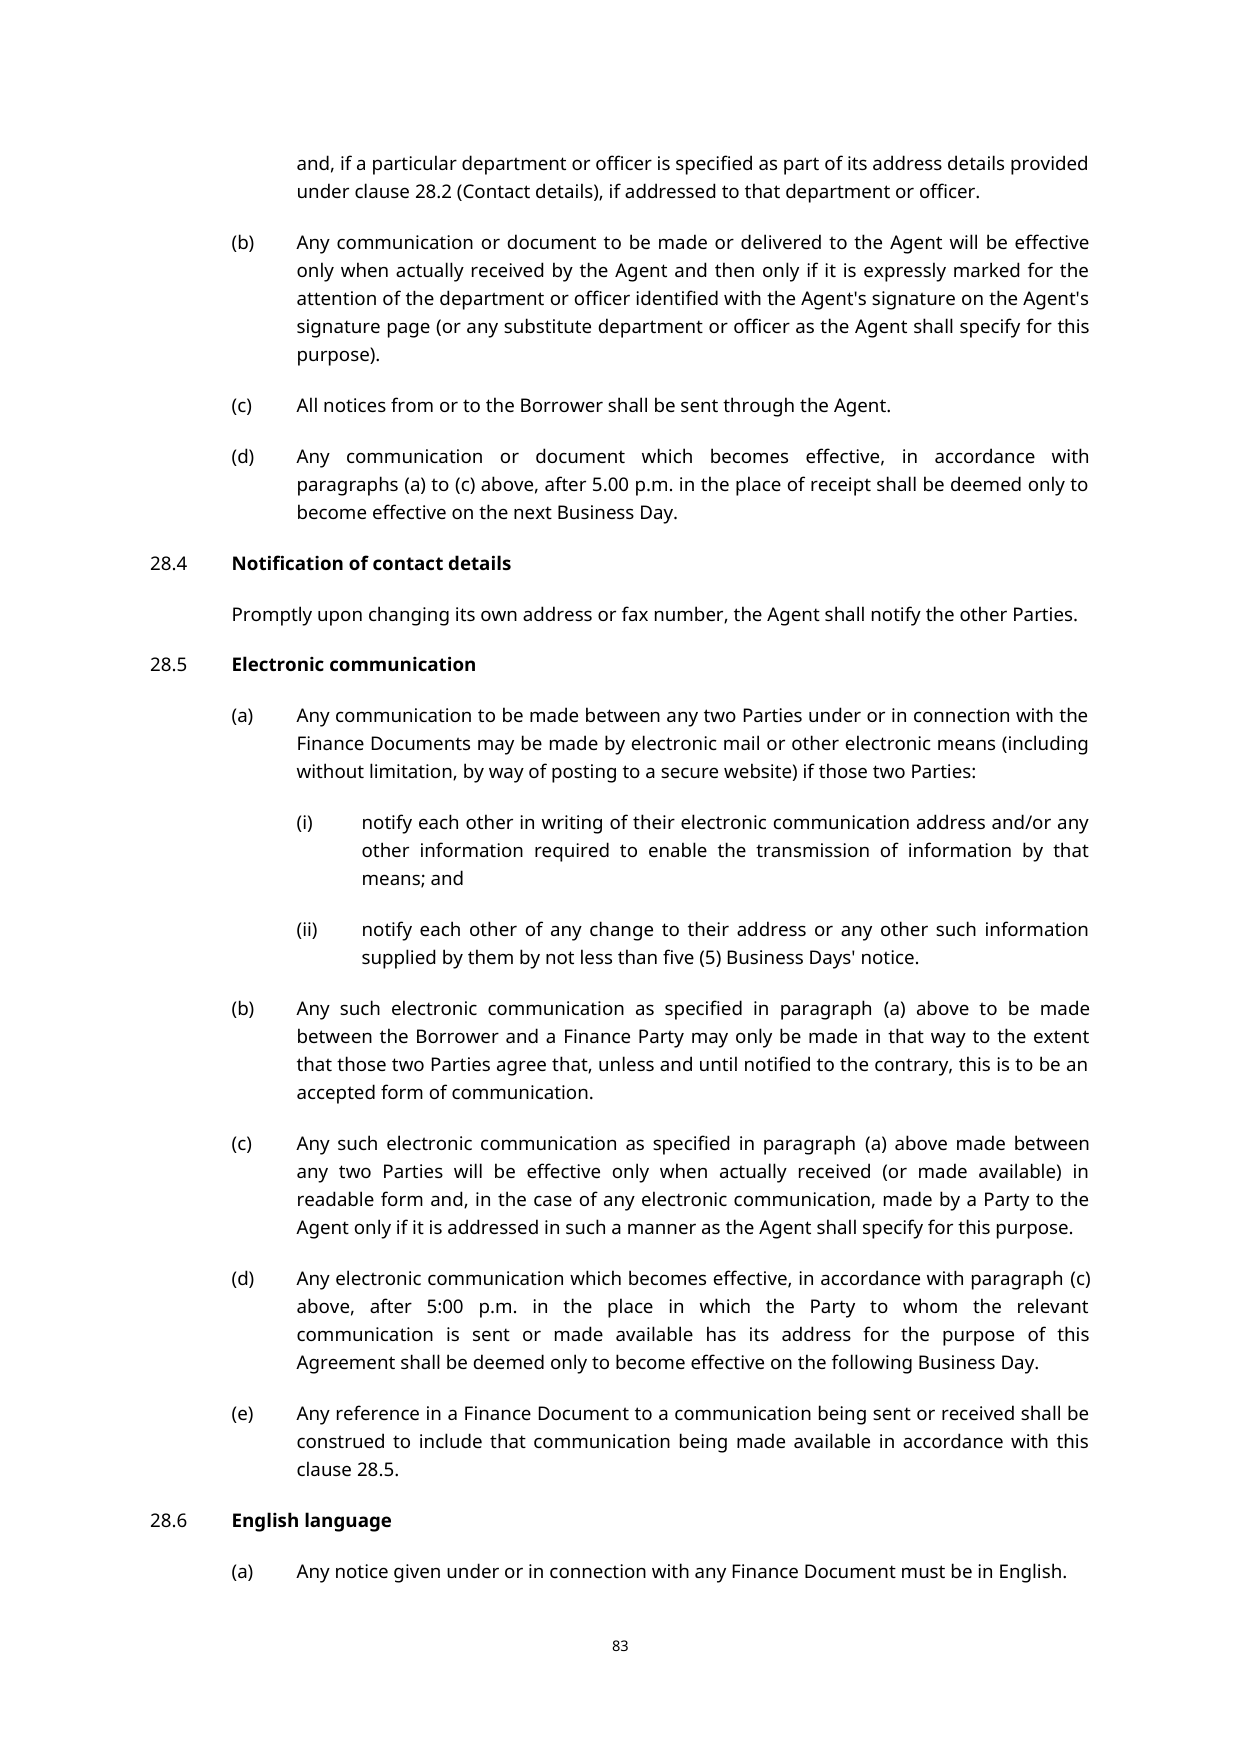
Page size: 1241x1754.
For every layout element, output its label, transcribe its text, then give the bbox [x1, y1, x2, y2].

text Any notice given under or in connection with any Finance Document must be in English. [231, 1558, 1090, 1584]
text Electronic communication [150, 652, 1090, 677]
text Any communication or document which becomes effective, in accordance with paragraphs (a) to (c) above, after 5.00 p.m. in the place of receipt shall be deemed only to become effective on the next Business Day. [231, 443, 1090, 524]
text Any reference in a Finance Document to a communication being sent or received shall be construed to include that communication being made available in accordance with this clause 28.5. [231, 1401, 1090, 1482]
text English language [150, 1508, 1090, 1533]
text and, if a particular department or officer is specified as part of its address details provided under clause ‎28.2 (Contact details), if addressed to that department or officer. [296, 150, 1090, 203]
text Notification of contact details [150, 550, 1090, 575]
text Any electronic communication which becomes effective, in accordance with paragraph (c) above, after 5:00 p.m. in the place in which the Party to whom the relevant communication is sent or made available has its address for the purpose of this Agreement shall be deemed only to become effective on the following Business Day. [231, 1266, 1090, 1375]
text Any such electronic communication as specified in paragraph (a) above to be made between the Borrower and a Finance Party may only be made in that way to the extent that those two Parties agree that, unless and until notified to the contrary, this is to be an accepted form of communication. [231, 996, 1090, 1105]
text Any communication or document to be made or delivered to the Agent will be effective only when actually received by the Agent and then only if it is expressly marked for the attention of the department or officer identified with the Agent's signature on the Agent's signature page (or any substitute department or officer as the Agent shall specify for this purpose). [231, 229, 1090, 367]
text Any such electronic communication as specified in paragraph (a) above made between any two Parties will be effective only when actually received (or made available) in readable form and, in the case of any electronic communication, made by a Party to the Agent only if it is addressed in such a manner as the Agent shall specify for this purpose. [231, 1131, 1090, 1240]
text notify each other of any change to their address or any other such information supplied by them by not less than five (5) Business Days' notice. [296, 917, 1090, 970]
text Promptly upon changing its own address or fax number, the Agent shall notify the other Parties. [231, 601, 1090, 626]
text All notices from or to the Borrower shall be sent through the Agent. [231, 392, 1090, 417]
text notify each other in writing of their electronic communication address and/or any other information required to enable the transmission of information by that means; and [296, 810, 1090, 891]
text Any communication to be made between any two Parties under or in connection with the Finance Documents may be made by electronic mail or other electronic means (including without limitation, by way of posting to a secure website) if those two Parties: [231, 703, 1090, 784]
